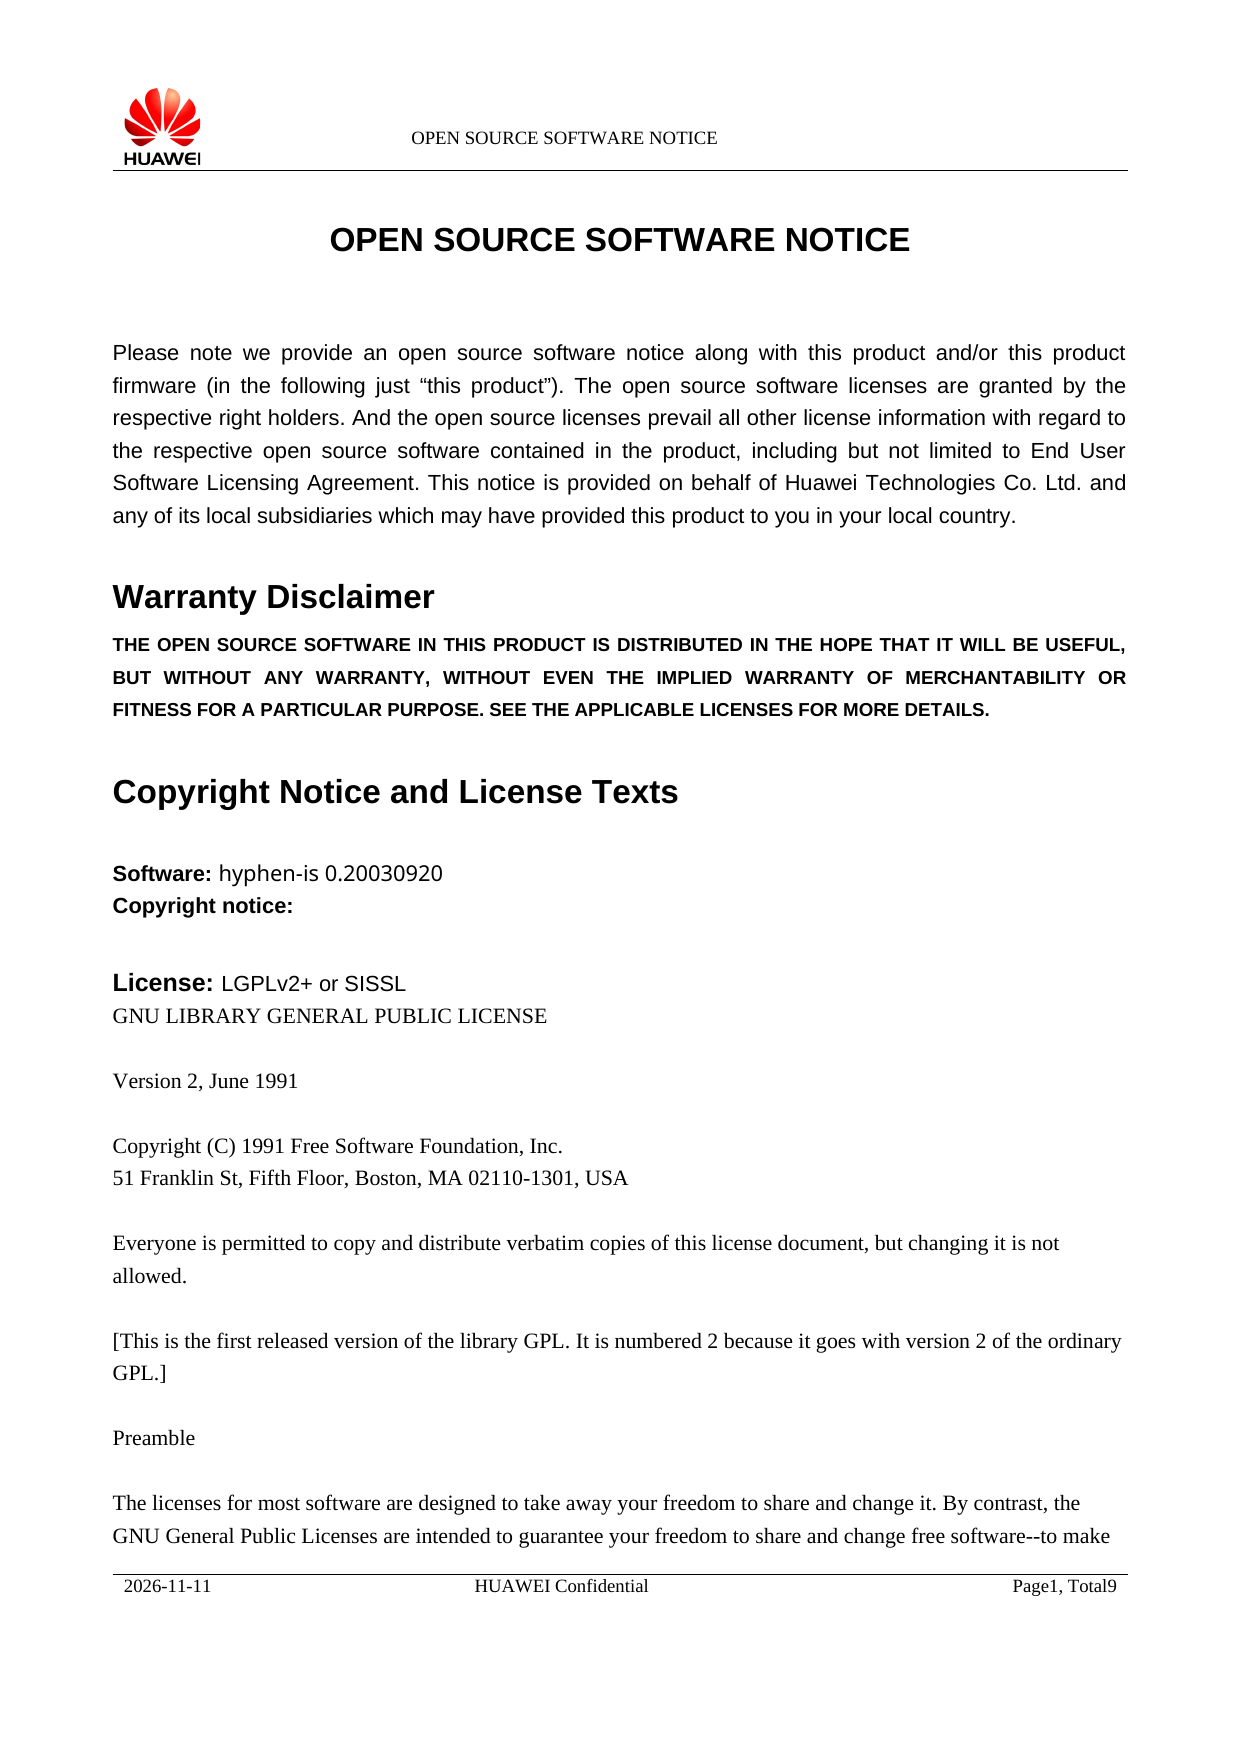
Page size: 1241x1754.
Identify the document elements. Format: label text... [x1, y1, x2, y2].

text The open source software in this product is distributed in the hope that it will be useful, but WITHOUT ANY WARRANTY, without even the implied warranty of MERCHANTABILITY or FITNESS FOR A PARTICULAR PURPOSE. See the applicable licenses for more details. [112, 629, 1128, 726]
text Copyright Notice and License Texts [112, 759, 1128, 824]
text License: LGPLv2+ or SISSL [112, 966, 1128, 999]
text Please note we provide an open source software notice along with this product and/or this product firmware (in the following just “this product”). The open source software licenses are granted by the respective right holders. And the open source licenses prevail all other license information with regard to the respective open source software contained in the product, including but not limited to End User Software Licensing Agreement. This notice is provided on behalf of Huawei Technologies Co. Ltd. and any of its local subsidiaries which may have provided this product to you in your local country. [112, 336, 1128, 531]
title Software: hyphen-is 0.20030920 [112, 856, 1128, 889]
text Warranty Disclaimer [112, 564, 1128, 629]
picture [124, 88, 201, 165]
text Copyright notice: [112, 889, 1128, 921]
text OPEN SOURCE SOFTWARE NOTICE [112, 206, 1128, 271]
